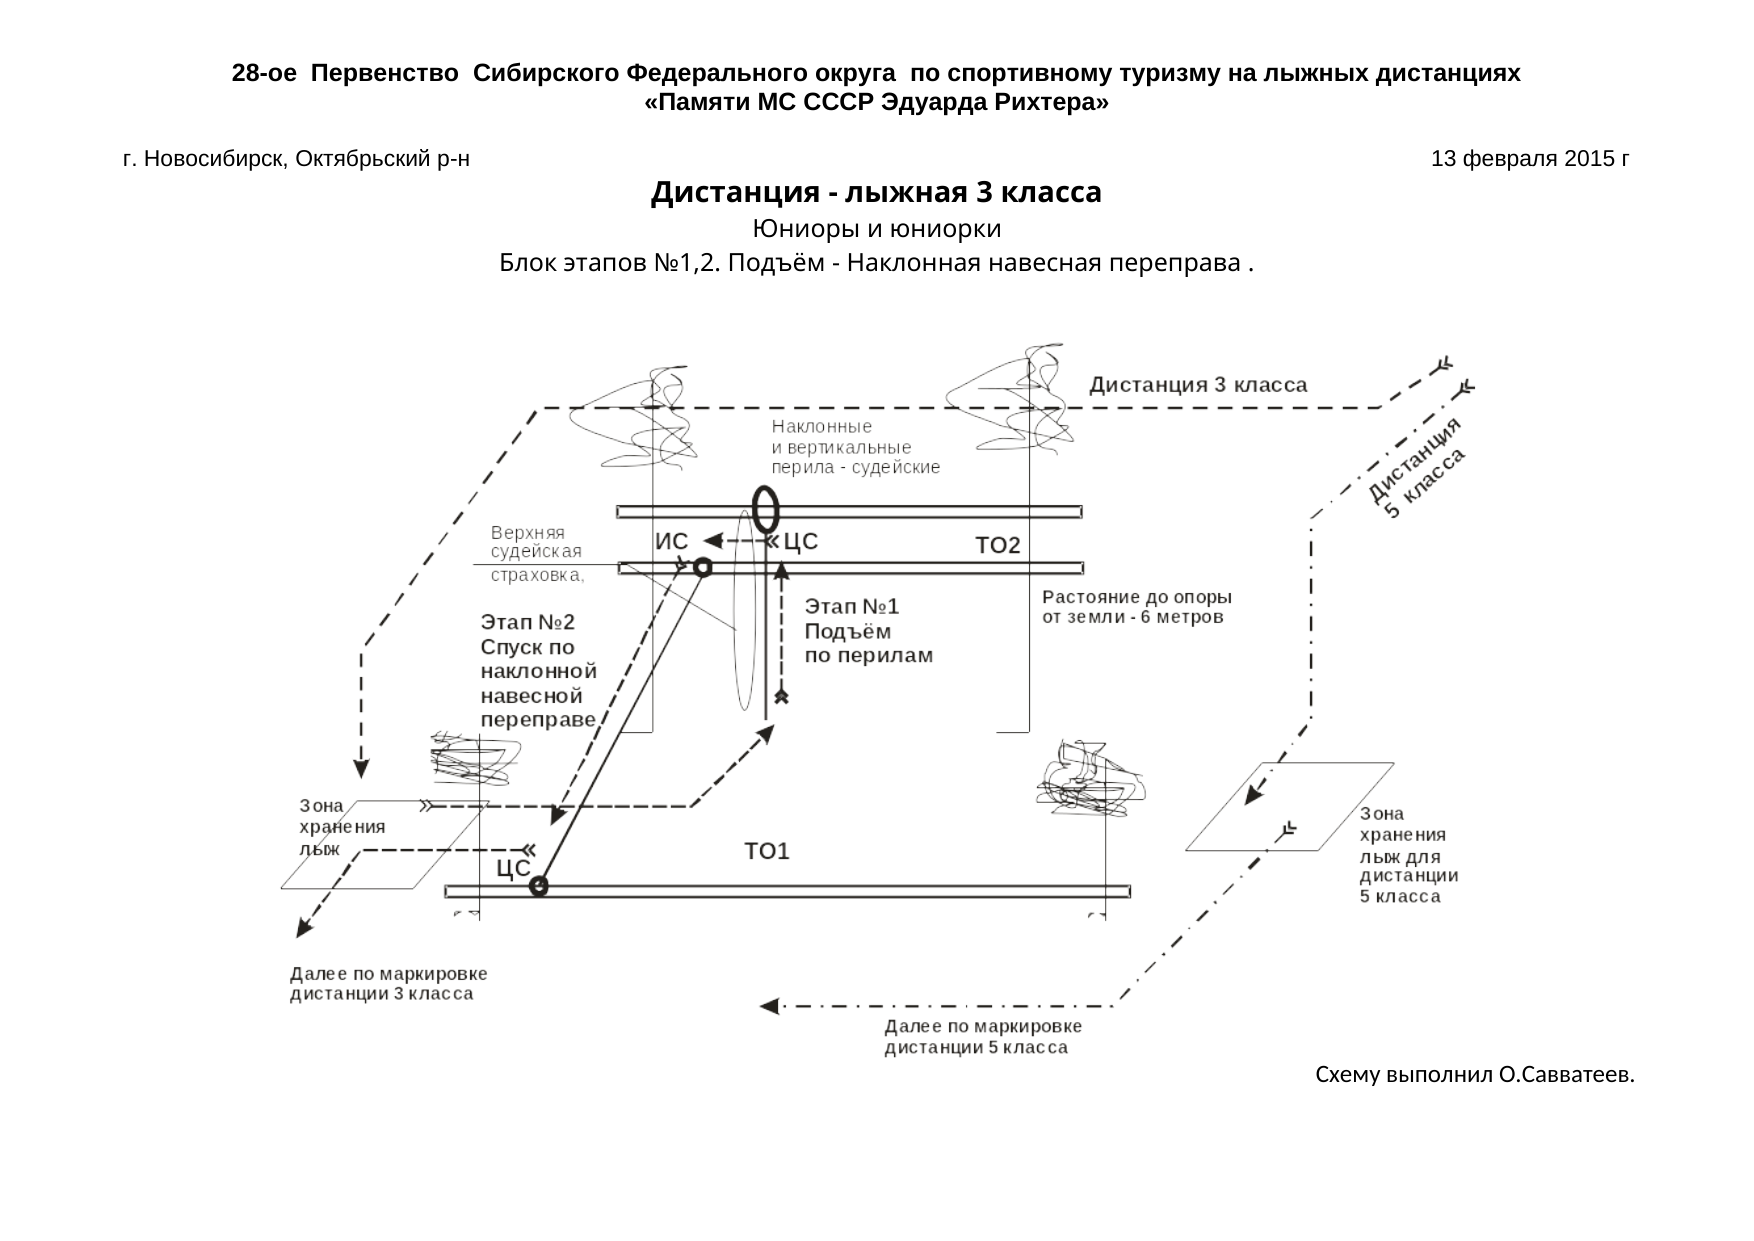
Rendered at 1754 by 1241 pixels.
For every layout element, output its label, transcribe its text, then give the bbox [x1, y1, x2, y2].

text Схему выполнил О.Савватеев. [118, 1058, 1636, 1089]
text «Памяти МС СССР Эдуарда Рихтера» [118, 87, 1636, 116]
text Юниоры и юниорки [118, 211, 1636, 245]
text Дистанция - лыжная 3 класса [118, 171, 1636, 211]
text 28-ое Первенство Сибирского Федерального округа по спортивному туризму на лыжных дистанциях [118, 58, 1636, 87]
text г. Новосибирск, Октябрьский р-н 13 февраля 2015 г [118, 144, 1636, 171]
text Блок этапов №1,2. Подъём - Наклонная навесная переправа . [118, 245, 1636, 279]
